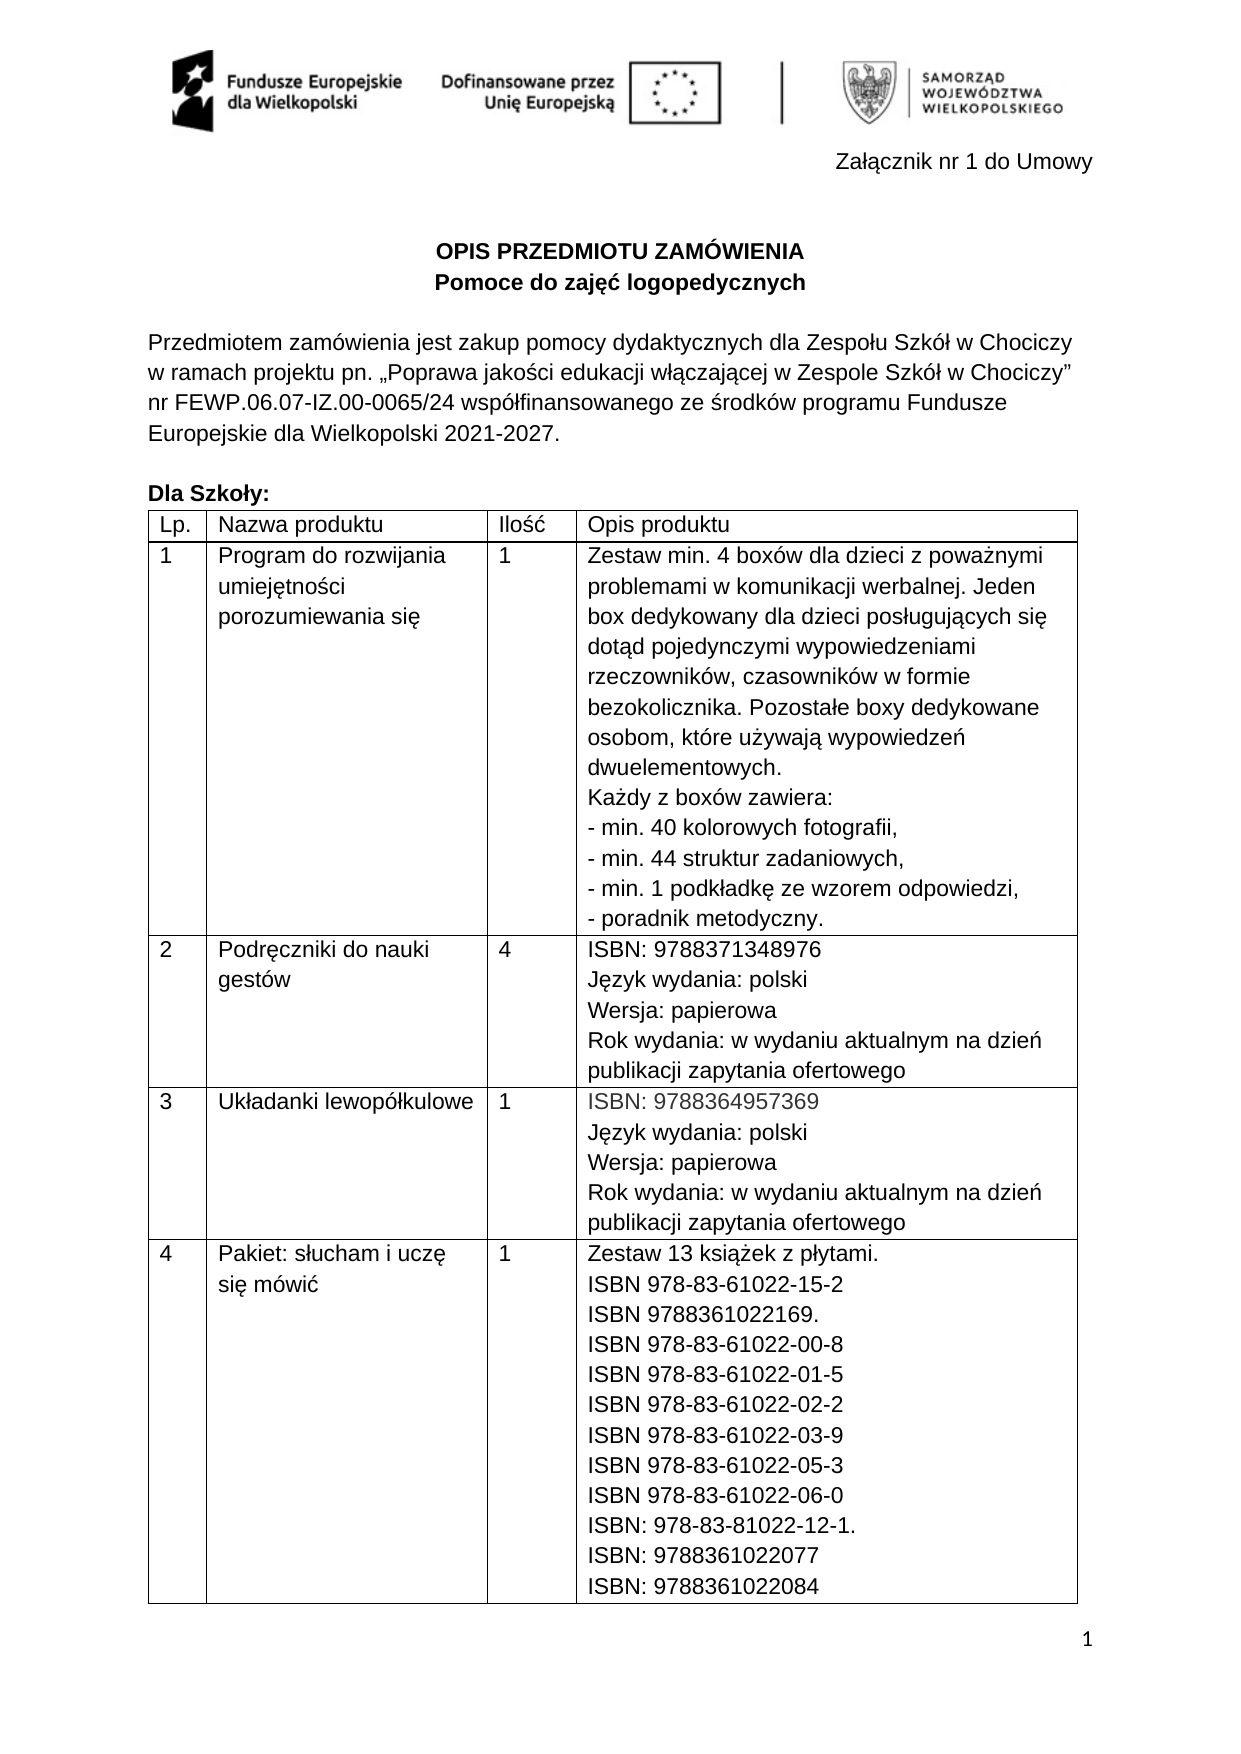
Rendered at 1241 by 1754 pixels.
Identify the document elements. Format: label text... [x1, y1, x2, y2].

table_cell 1 [488, 1088, 576, 1239]
table_cell ISBN: 9788371348976 Język wydania: polski Wersja: papierowa Rok wydania: w wydaniu aktualnym na dzień publikacji zapytania ofertowego [577, 936, 1077, 1087]
table_header Nazwa produktu [207, 511, 487, 541]
table_cell 3 [149, 1088, 206, 1239]
table_cell ISBN: 9788364957369 Język wydania: polski Wersja: papierowa Rok wydania: w wydaniu aktualnym na dzień publikacji zapytania ofertowego [577, 1088, 1077, 1239]
table_cell 1 [488, 543, 576, 935]
table_cell Pakiet: słucham i uczę się mówić [207, 1240, 487, 1603]
table_cell Podręczniki do nauki gestów [207, 936, 487, 1087]
table_cell Układanki lewopółkulowe [207, 1088, 487, 1239]
table_cell Zestaw min. 4 boxów dla dzieci z poważnymi problemami w komunikacji werbalnej. Jeden box dedykowany dla dzieci posługujących się dotąd pojedynczymi wypowiedzeniami rzeczowników, czasowników w formie bezokolicznika. Pozostałe boxy dedykowane osobom, które używają wypowiedzeń dwuelementowych. Każdy z boxów zawiera: - min. 40 kolorowych fotografii, - min. 44 struktur zadaniowych, - min. 1 podkładkę ze wzorem odpowiedzi, - poradnik metodyczny. [577, 543, 1077, 935]
table_cell 1 [149, 543, 206, 935]
table_header Ilość [488, 511, 576, 541]
text OPIS PRZEDMIOTU ZAMÓWIENIA [148, 238, 1093, 264]
table_header Opis produktu [577, 511, 1077, 541]
table_cell 4 [149, 1240, 206, 1603]
text Załącznik nr 1 do Umowy [148, 148, 1093, 174]
text Przedmiotem zamówienia jest zakup pomocy dydaktycznych dla Zespołu Szkół w Chociczy w ramach projektu pn. „Poprawa jakości edukacji włączającej w Zespole Szkół w Chociczy” nr FEWP.06.07-IZ.00-0065/24 współfinansowanego ze środków programu Fundusze Europejskie dla Wielkopolski 2021-2027. [148, 329, 1093, 446]
table_cell 4 [488, 936, 576, 1087]
table_header Lp. [149, 511, 206, 541]
table_cell 2 [149, 936, 206, 1087]
table_cell Program do rozwijania umiejętności porozumiewania się [207, 543, 487, 935]
table_cell 1 [488, 1240, 576, 1603]
picture [172, 50, 1068, 147]
text Dla Szkoły: [148, 480, 1093, 506]
text Pomoce do zajęć logopedycznych [148, 268, 1093, 295]
